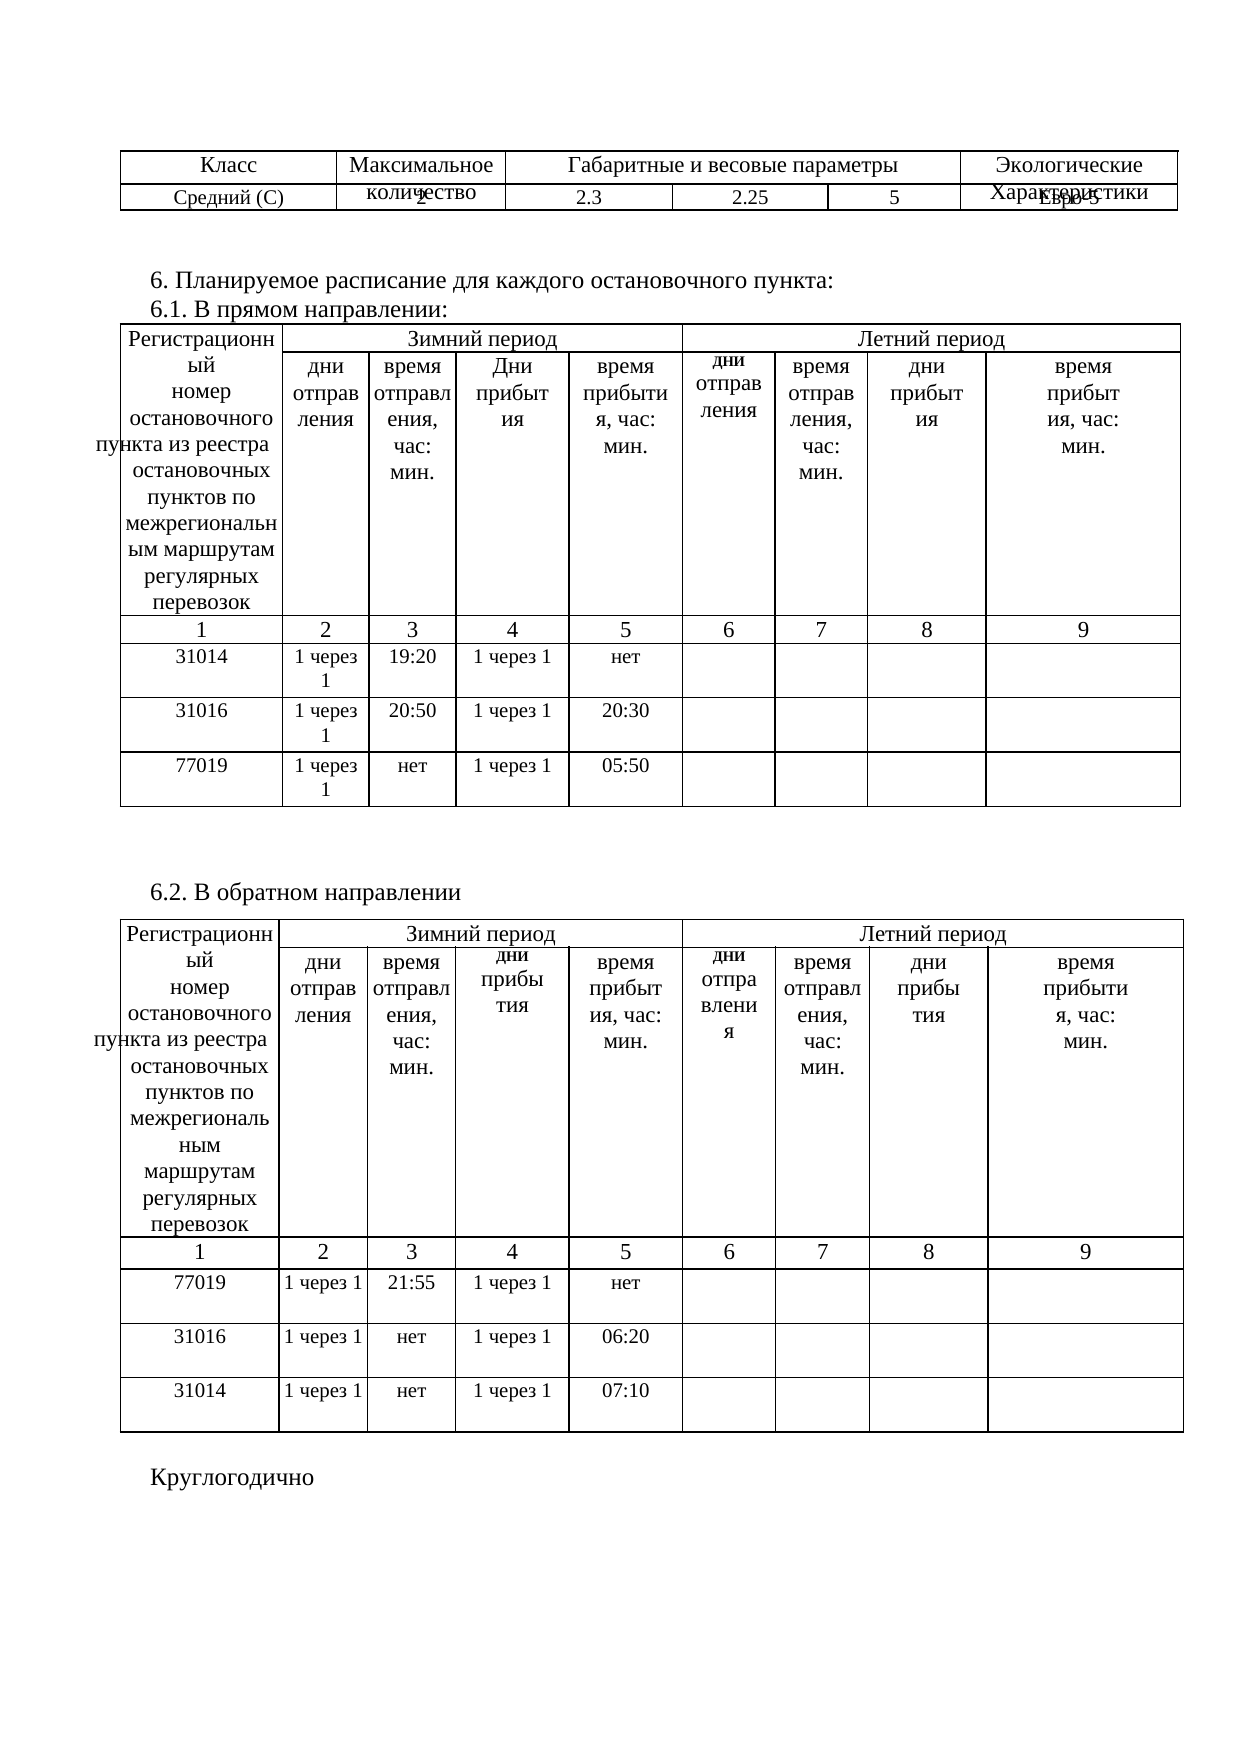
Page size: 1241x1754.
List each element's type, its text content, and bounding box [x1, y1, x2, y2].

table_cell время прибыт ия, час: мин. [987, 353, 1180, 614]
table_header Максимальное количество [337, 152, 505, 183]
table_cell 20:30 [570, 698, 682, 751]
table_header Зимний период [280, 920, 682, 946]
table_cell 31016 [121, 698, 282, 751]
table_cell [870, 1378, 987, 1431]
table_cell [683, 1324, 775, 1377]
table_cell 5 [570, 616, 682, 642]
table_cell 8 [870, 1238, 987, 1268]
table_cell дни прибыт ия [868, 353, 985, 614]
table_cell [868, 698, 985, 751]
table_cell 1 через 1 [456, 1270, 568, 1322]
table_cell Дни прибыт ия [457, 353, 568, 614]
table_cell [987, 644, 1180, 697]
table_header Экологические Характеристики [961, 152, 1177, 183]
table_cell 2 [337, 185, 505, 209]
table_cell [776, 1378, 869, 1431]
table_cell 9 [989, 1238, 1183, 1268]
table_cell [683, 753, 774, 806]
table_cell 1 через 1 [283, 753, 368, 806]
table_cell 77019 [121, 753, 282, 806]
table_header Класс [121, 152, 336, 183]
table_cell [776, 1324, 869, 1377]
table_header Регистрационный номер остановочного пункта из реестра остановочных пунктов по межрегиональным маршрутам регулярных перевозок [121, 325, 282, 614]
table_cell 4 [457, 616, 568, 642]
table_header Летний период [683, 325, 1180, 351]
table_cell ДНИ отправ ления [683, 353, 774, 614]
table_cell время прибыт ия, час: мин. [570, 948, 682, 1236]
table_header Габаритные и весовые параметры [506, 152, 960, 183]
table_cell 1 через 1 [280, 1378, 367, 1431]
table_cell 7 [776, 616, 867, 642]
table_cell [987, 698, 1180, 751]
table_cell 5 [829, 185, 960, 209]
table_cell 2 [283, 616, 368, 642]
table_cell 31016 [121, 1324, 278, 1377]
table_cell ДНИ прибы тия [456, 948, 568, 1236]
text 6.1. В прямом направлении: [150, 294, 1090, 323]
table_cell время отправл ения, час: мин. [776, 948, 869, 1236]
table_cell 19:20 [370, 644, 455, 697]
text 6.2. В обратном направлении [150, 877, 1090, 906]
table_header Зимний период [283, 325, 682, 351]
table_cell 1 через 1 [456, 1378, 568, 1431]
table_cell 20:50 [370, 698, 455, 751]
table_cell 21:55 [368, 1270, 455, 1322]
table_cell 6 [683, 616, 774, 642]
table_cell Средний (С) [121, 185, 336, 209]
table_cell 1 [121, 616, 282, 642]
table_cell нет [368, 1324, 455, 1377]
table_cell 2.25 [673, 185, 827, 209]
table_cell время прибыти я, час: мин. [989, 948, 1183, 1236]
table_cell [683, 1270, 775, 1322]
table_cell [989, 1378, 1183, 1431]
table_cell [683, 698, 774, 751]
table_cell время отправл ения, час: мин. [370, 353, 455, 614]
table_cell 1 через 1 [280, 1324, 367, 1377]
table_cell 3 [370, 616, 455, 642]
table_cell 1 через 1 [457, 698, 568, 751]
table_cell 31014 [121, 644, 282, 697]
table_cell [776, 753, 867, 806]
table_cell Евро-5 [961, 185, 1177, 209]
table_cell дни прибы тия [870, 948, 987, 1236]
table_cell 8 [868, 616, 985, 642]
table_cell нет [570, 644, 682, 697]
table_cell 1 [121, 1238, 278, 1268]
table_cell [683, 644, 774, 697]
table_cell время отправ ления, час: мин. [776, 353, 867, 614]
table_cell 4 [456, 1238, 568, 1268]
table_header Регистрационный номер остановочного пункта из реестра остановочных пунктов по межрегиональным маршрутам регулярных перевозок [121, 920, 278, 1236]
table_cell [868, 753, 985, 806]
table_cell [987, 753, 1180, 806]
table_cell 77019 [121, 1270, 278, 1322]
table_cell нет [570, 1270, 682, 1322]
table_cell 1 через 1 [283, 644, 368, 697]
table_cell 1 через 1 [457, 644, 568, 697]
table_cell 7 [776, 1238, 869, 1268]
table_cell время отправл ения, час: мин. [368, 948, 455, 1236]
text 6. Планируемое расписание для каждого остановочного пункта: [150, 266, 1090, 294]
table_header Летний период [683, 920, 1183, 946]
table_cell [989, 1324, 1183, 1377]
table_cell [870, 1324, 987, 1377]
table_cell 1 через 1 [456, 1324, 568, 1377]
table_cell 05:50 [570, 753, 682, 806]
table_cell 2 [280, 1238, 367, 1268]
table_cell [989, 1270, 1183, 1322]
table_cell дни отправ ления [283, 353, 368, 614]
text Круглогодично [150, 1462, 1090, 1490]
table_cell [868, 644, 985, 697]
table_cell 06:20 [570, 1324, 682, 1377]
table_cell дни отправ ления [280, 948, 367, 1236]
table_cell нет [368, 1378, 455, 1431]
table_cell [776, 644, 867, 697]
table_cell ДНИ отпра влени я [683, 948, 775, 1236]
table_cell 1 через 1 [457, 753, 568, 806]
table_cell 3 [368, 1238, 455, 1268]
table_cell 31014 [121, 1378, 278, 1431]
table_cell 2.3 [506, 185, 672, 209]
table_cell 5 [570, 1238, 682, 1268]
table_cell 6 [683, 1238, 775, 1268]
table_cell 07:10 [570, 1378, 682, 1431]
table_cell [776, 698, 867, 751]
table_cell нет [370, 753, 455, 806]
table_cell [683, 1378, 775, 1431]
table_cell 1 через 1 [280, 1270, 367, 1322]
table_cell время прибыти я, час: мин. [570, 353, 682, 614]
table_cell [776, 1270, 869, 1322]
table_cell 1 через 1 [283, 698, 368, 751]
table_cell [870, 1270, 987, 1322]
table_cell 9 [987, 616, 1180, 642]
